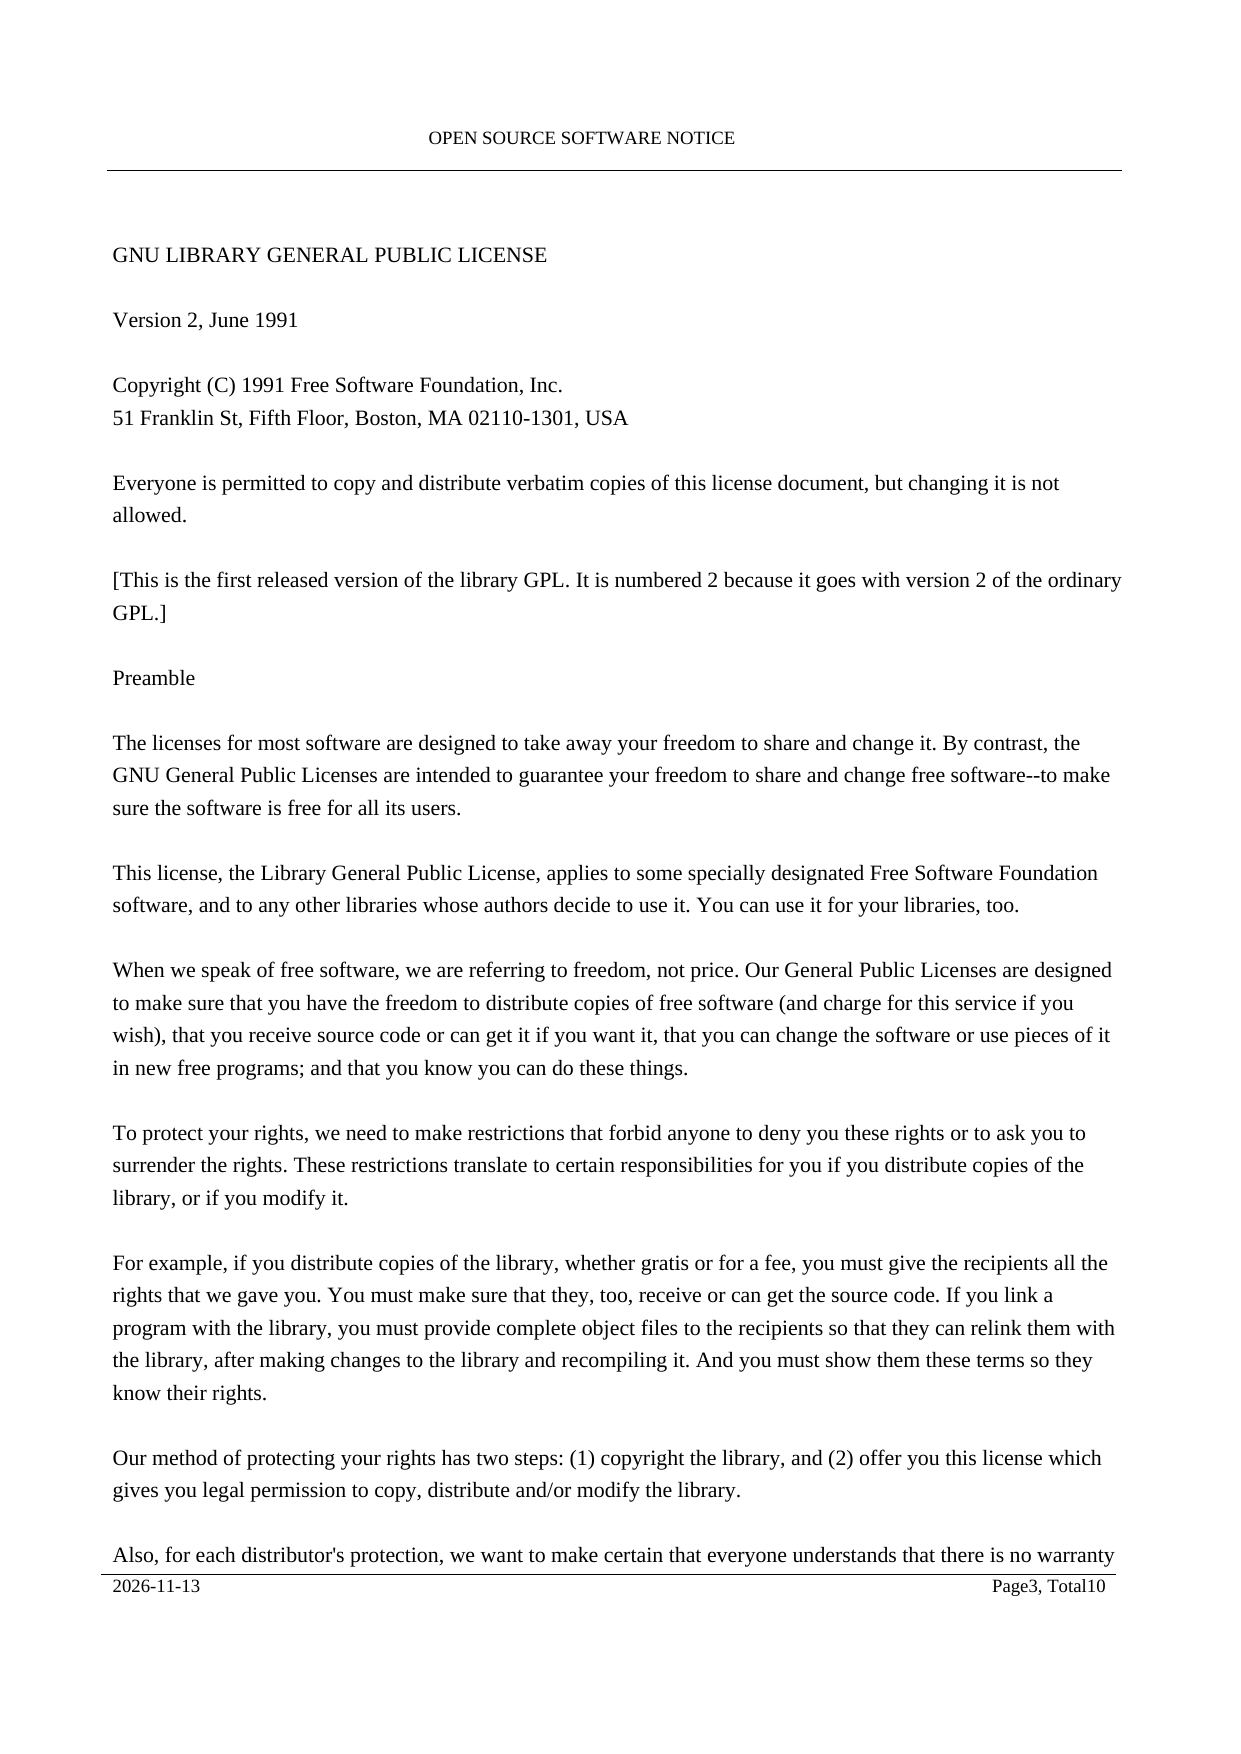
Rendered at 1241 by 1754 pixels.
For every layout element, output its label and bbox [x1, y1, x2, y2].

text [112, 206, 1128, 1571]
